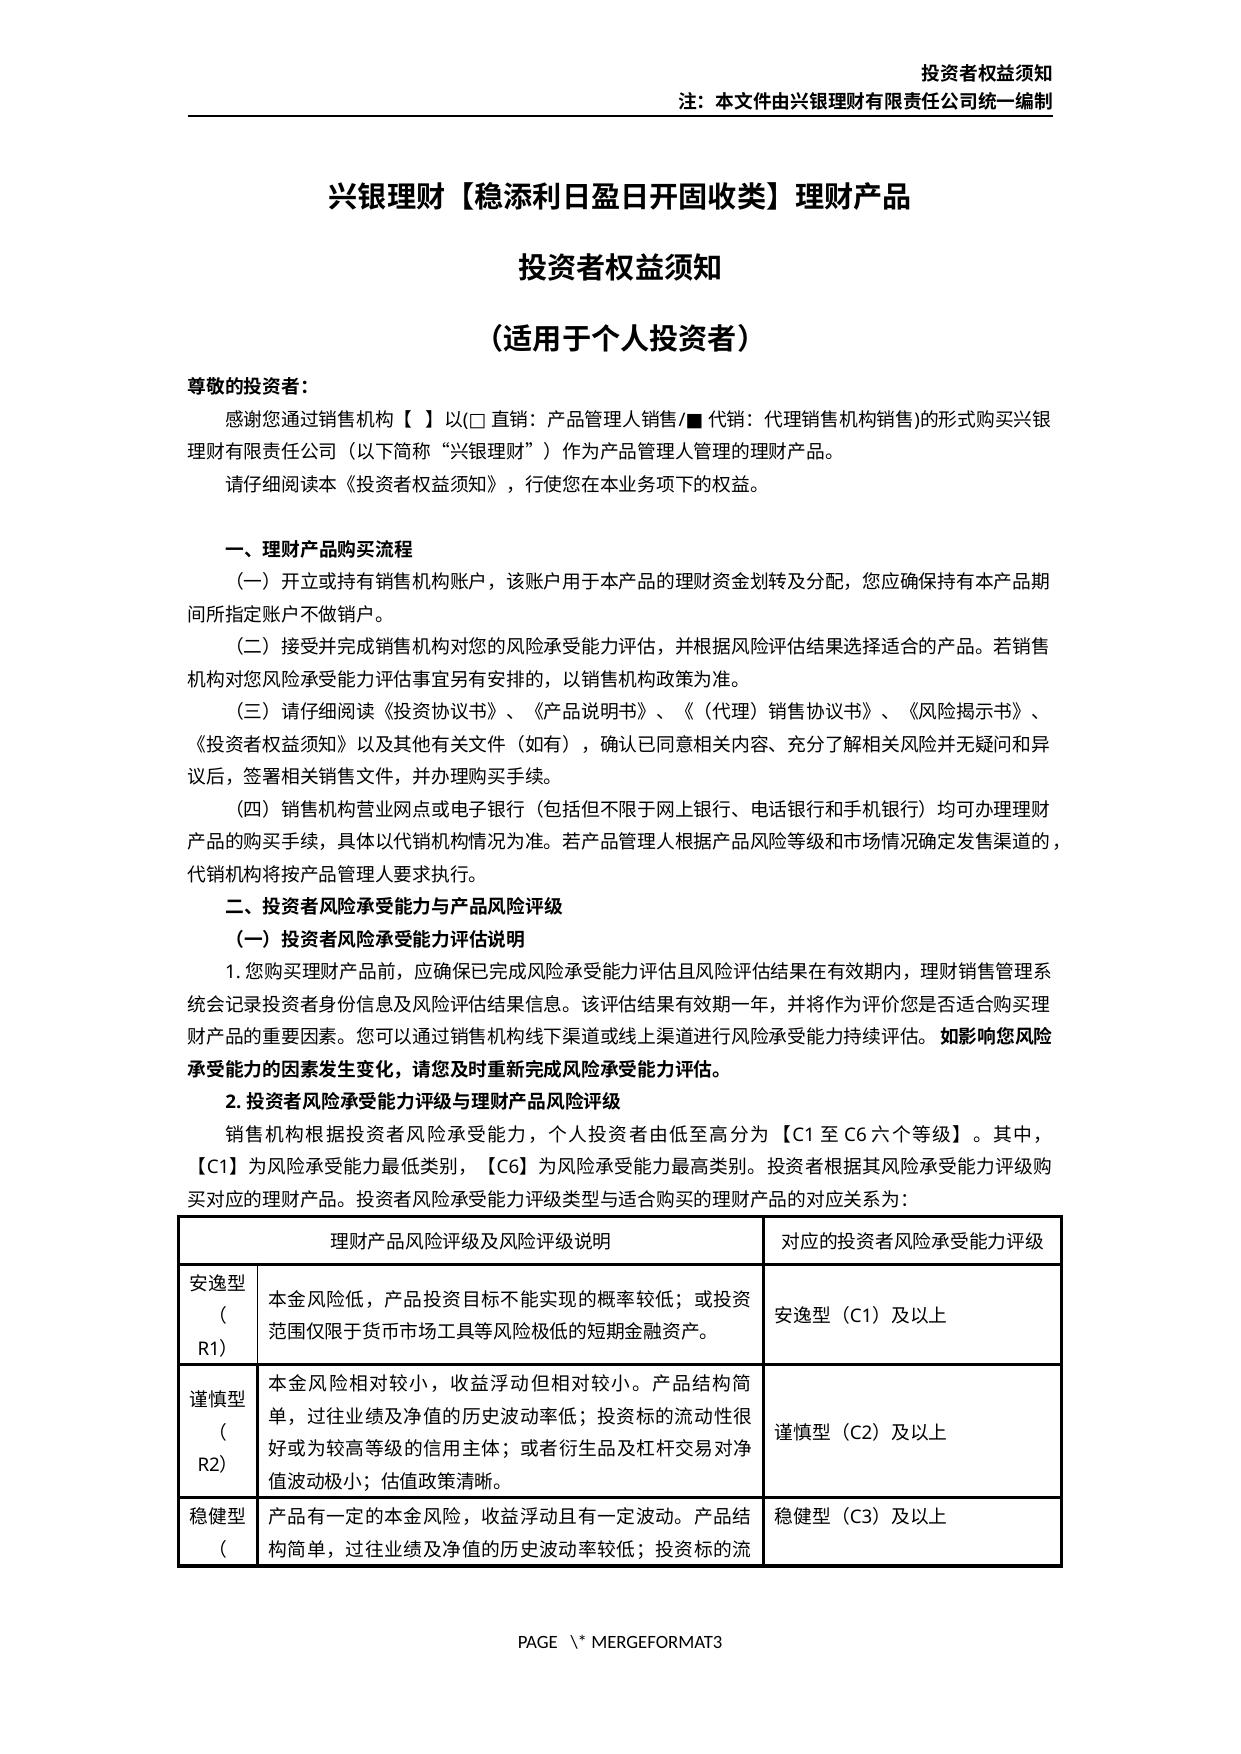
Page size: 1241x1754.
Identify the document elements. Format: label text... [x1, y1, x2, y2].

text 2. 投资者风险承受能力评级与理财产品风险评级 [187, 1084, 1053, 1117]
table_cell 谨慎型（C2）及以上 [765, 1366, 1060, 1496]
table_cell 本金风险相对较小，收益浮动但相对较小。产品结构简单，过往业绩及净值的历史波动率低；投资标的流动性很好或为较高等级的信用主体；或者衍生品及杠杆交易对净值波动极小；估值政策清晰。 [259, 1366, 762, 1496]
text 一、理财产品购买流程 [187, 532, 1053, 564]
text 感谢您通过销售机构【 】以(□ 直销：产品管理人销售/■ 代销：代理销售机构销售)的形式购买兴银理财有限责任公司（以下简称“兴银理财”）作为产品管理人管理的理财产品。 [187, 402, 1053, 467]
text 1. 您购买理财产品前，应确保已完成风险承受能力评估且风险评估结果在有效期内，理财销售管理系统会记录投资者身份信息及风险评估结果信息。该评估结果有效期一年，并将作为评价您是否适合购买理财产品的重要因素。您可以通过销售机构线下渠道或线上渠道进行风险承受能力持续评估。如影响您风险承受能力的因素发生变化，请您及时重新完成风险承受能力评估。 [187, 954, 1053, 1084]
text 兴银理财【稳添利日盈日开固收类】理财产品 [187, 162, 1053, 227]
text 尊敬的投资者： [187, 369, 1053, 402]
table_cell 稳健型（R3） [180, 1499, 256, 1564]
table_cell 谨慎型（R2） [180, 1366, 256, 1496]
text 销售机构根据投资者风险承受能力，个人投资者由低至高分为【C1至C6六个等级】。其中，【C1】为风险承受能力最低类别，【C6】为风险承受能力最高类别。投资者根据其风险承受能力评级购买对应的理财产品。投资者风险承受能力评级类型与适合购买的理财产品的对应关系为： [187, 1117, 1053, 1214]
text （三）请仔细阅读《投资协议书》、《产品说明书》、《（代理）销售协议书》、《风险揭示书》、《投资者权益须知》以及其他有关文件（如有），确认已同意相关内容、充分了解相关风险并无疑问和异议后，签署相关销售文件，并办理购买手续。 [187, 694, 1053, 792]
table_header 对应的投资者风险承受能力评级 [765, 1218, 1060, 1262]
table_cell 本金风险低，产品投资目标不能实现的概率较低；或投资范围仅限于货币市场工具等风险极低的短期金融资产。 [258, 1266, 762, 1363]
text 投资者权益须知 [187, 233, 1053, 298]
text （一）开立或持有销售机构账户，该账户用于本产品的理财资金划转及分配，您应确保持有本产品期间所指定账户不做销户。 [187, 564, 1053, 629]
table_cell 安逸型（C1）及以上 [765, 1266, 1060, 1363]
text 请仔细阅读本《投资者权益须知》，行使您在本业务项下的权益。 [187, 467, 1053, 499]
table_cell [259, 1499, 762, 1564]
table_cell 稳健型（C3）及以上 [765, 1499, 1060, 1564]
text （一）投资者风险承受能力评估说明 [187, 922, 1053, 954]
text （四）销售机构营业网点或电子银行（包括但不限于网上银行、电话银行和手机银行）均可办理理财产品的购买手续，具体以代销机构情况为准。若产品管理人根据产品风险等级和市场情况确定发售渠道的，代销机构将按产品管理人要求执行。 [187, 792, 1053, 889]
table_header 理财产品风险评级及风险评级说明 [180, 1218, 762, 1262]
text （二）接受并完成销售机构对您的风险承受能力评估，并根据风险评估结果选择适合的产品。若销售机构对您风险承受能力评估事宜另有安排的，以销售机构政策为准。 [187, 629, 1053, 694]
table_cell 安逸型（R1） [180, 1266, 257, 1363]
text （适用于个人投资者） [187, 304, 1053, 369]
text 二、投资者风险承受能力与产品风险评级 [187, 889, 1053, 922]
